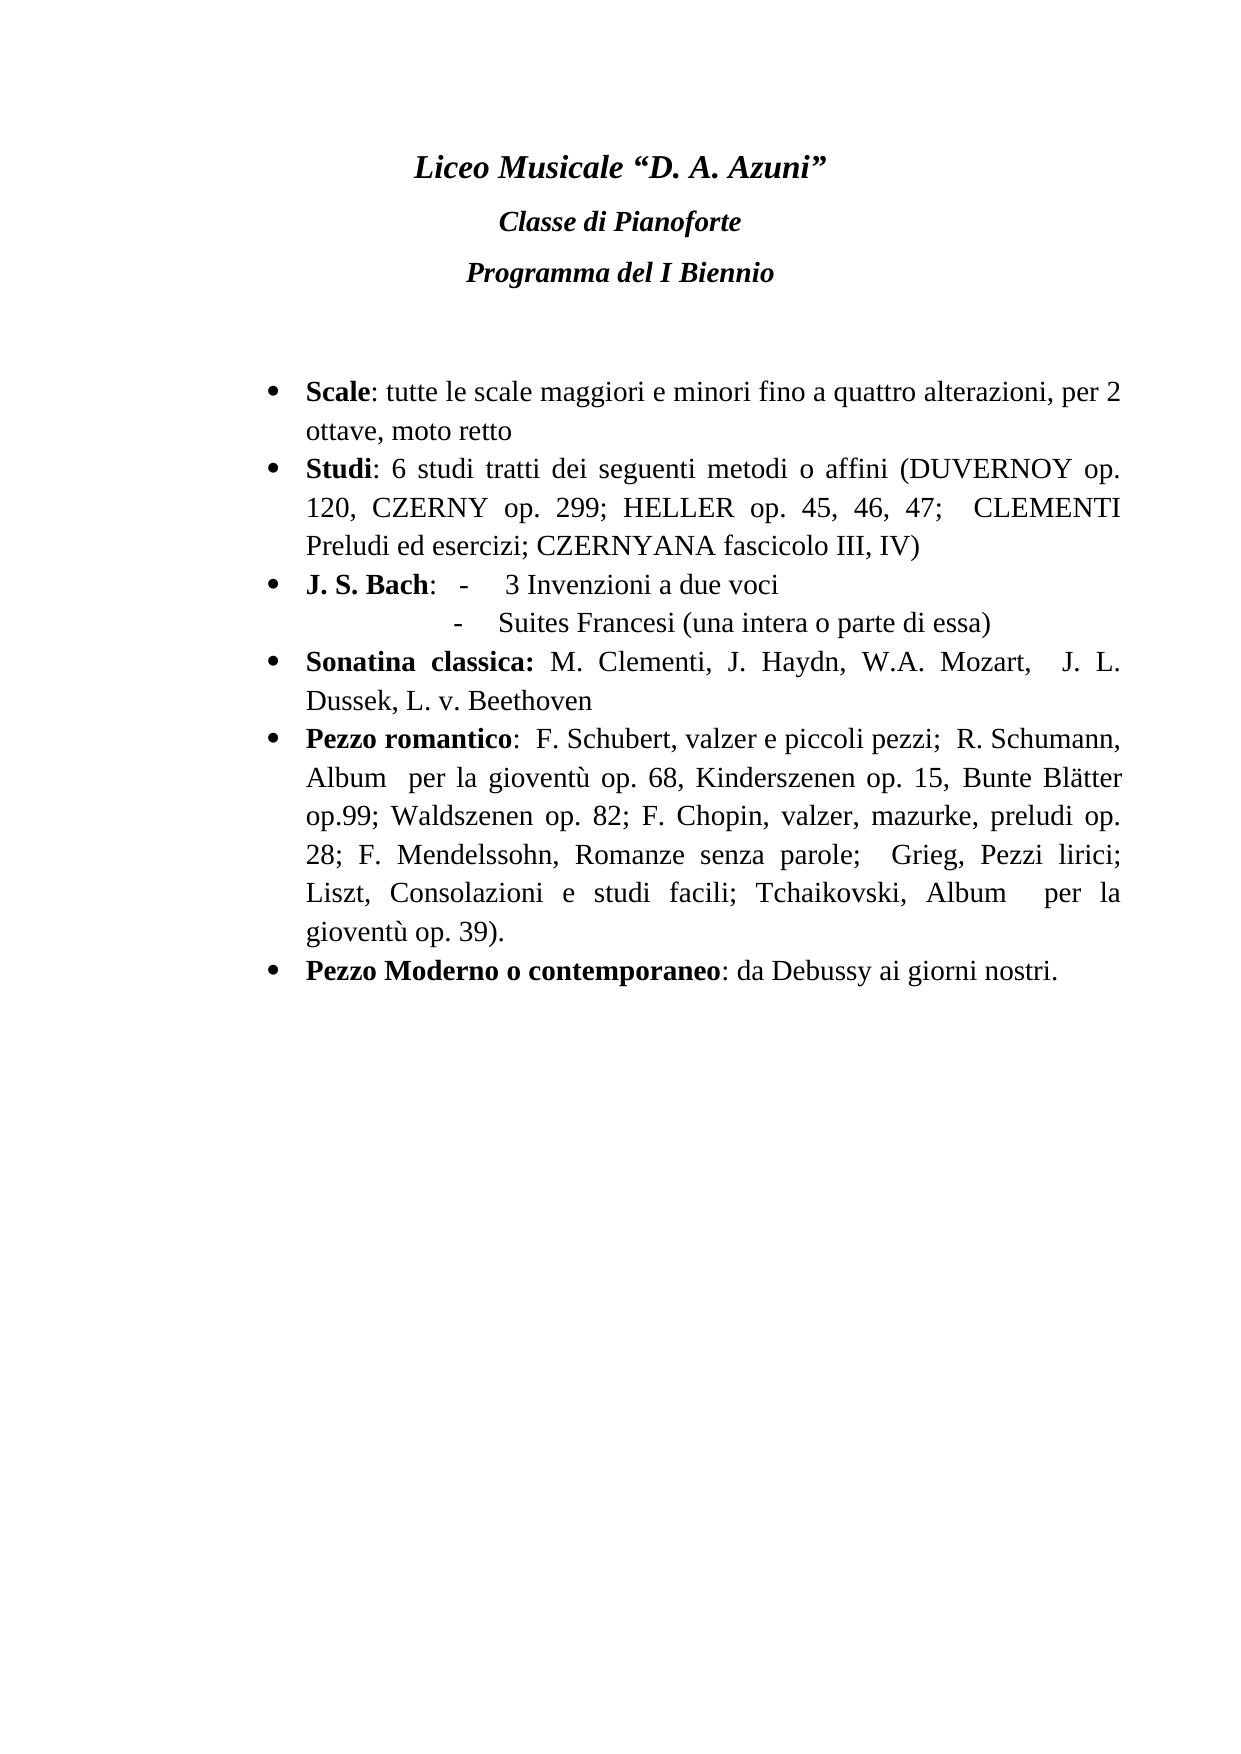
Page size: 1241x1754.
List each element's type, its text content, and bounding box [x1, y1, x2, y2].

list Suites Francesi (una intera o parte di essa) [453, 606, 1122, 639]
list Sonatina classica: M. Clementi, J. Haydn, W.A. Mozart, J. L. Dussek, L. v. Beethoven [268, 644, 1122, 716]
text Liceo Musicale “D. A. Azuni” [118, 148, 1122, 186]
list J. S. Bach: - 3 Invenzioni a due voci [268, 567, 1122, 601]
list Scale: tutte le scale maggiori e minori fino a quattro alterazioni, per 2 ottave, moto retto [268, 374, 1122, 446]
list Pezzo Moderno o contemporaneo: da Debussy ai giorni nostri. [268, 953, 1122, 986]
text Classe di Pianoforte [118, 204, 1122, 238]
list Pezzo romantico: F. Schubert, valzer e piccoli pezzi; R. Schumann, Album per la gioventù op. 68, Kinderszenen op. 15, Bunte Blätter op.99; Waldszenen op. 82; F. Chopin, valzer, mazurke, preludi op. 28; F. Mendelssohn, Romanze senza parole; Grieg, Pezzi lirici; Liszt, Consolazioni e studi facili; Tchaikovski, Album per la gioventù op. 39). [268, 721, 1122, 948]
text Programma del I Biennio [118, 255, 1122, 289]
list Studi: 6 studi tratti dei seguenti metodi o affini (DUVERNOY op. 120, CZERNY op. 299; HELLER op. 45, 46, 47; CLEMENTI Preludi ed esercizi; CZERNYANA fascicolo III, IV) [268, 451, 1122, 562]
